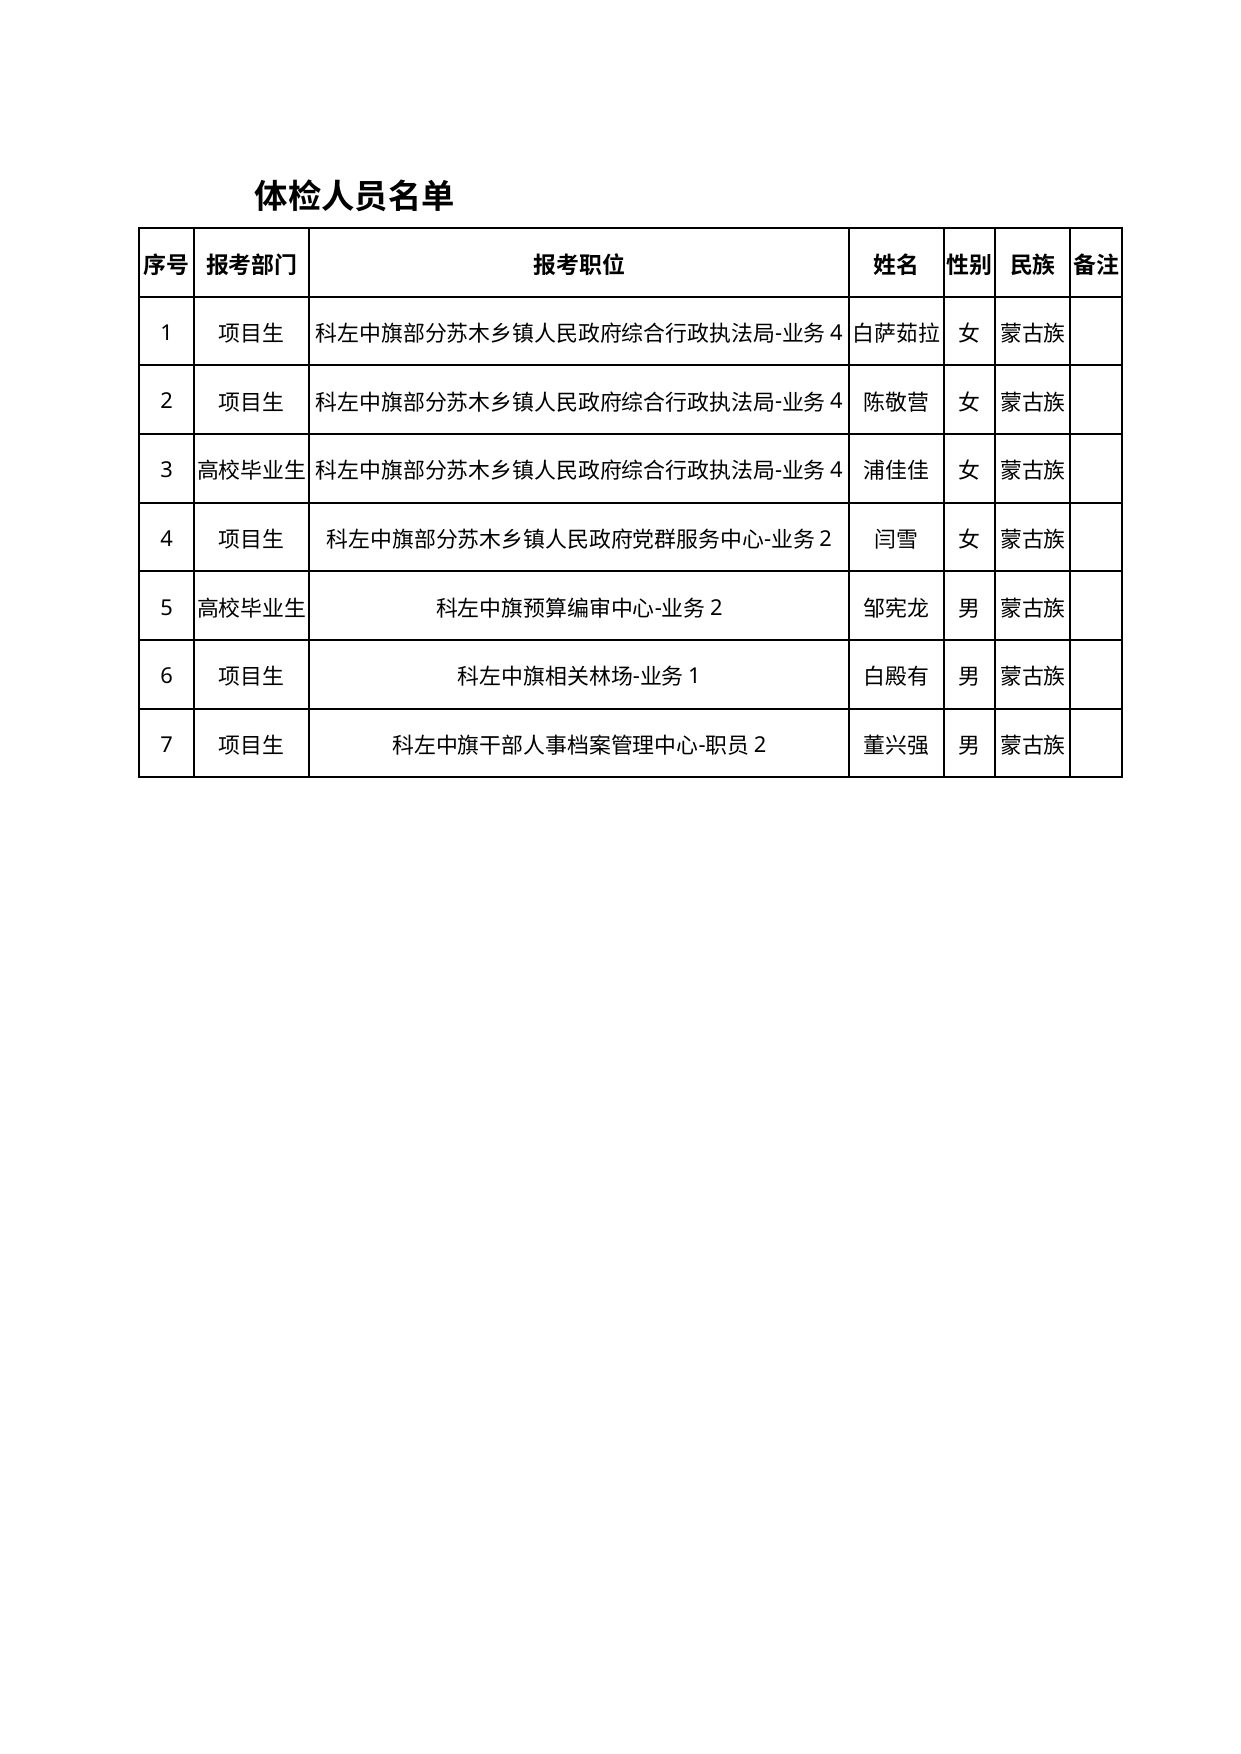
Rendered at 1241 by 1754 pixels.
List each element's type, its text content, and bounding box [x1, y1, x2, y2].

table_cell 2 [140, 366, 193, 433]
table_cell 7 [140, 710, 193, 776]
table_cell 男 [945, 572, 994, 639]
table_header 姓名 [850, 229, 943, 296]
table_cell 浦佳佳 [850, 435, 943, 502]
table_cell [1071, 298, 1121, 364]
table_header 序号 [140, 229, 193, 296]
table_cell 项目生 [195, 366, 308, 433]
table_header 报考职位 [310, 229, 848, 296]
table_cell 项目生 [195, 504, 308, 570]
table_cell 蒙古族 [996, 710, 1069, 776]
table_cell 闫雪 [850, 504, 943, 570]
table_header 性别 [945, 229, 994, 296]
table_cell [1071, 710, 1121, 776]
table_cell 4 [140, 504, 193, 570]
table_cell 蒙古族 [996, 366, 1069, 433]
table_cell 白萨茹拉 [850, 298, 943, 364]
table_cell 1 [140, 298, 193, 364]
table_cell 5 [140, 572, 193, 639]
table_cell 项目生 [195, 710, 308, 776]
table_cell 科左中旗部分苏木乡镇人民政府综合行政执法局-业务4 [310, 366, 848, 433]
table_cell [1071, 435, 1121, 502]
table_cell [1071, 504, 1121, 570]
table_header 民族 [996, 229, 1069, 296]
table_header 报考部门 [195, 229, 308, 296]
table_cell 女 [945, 298, 994, 364]
table_cell 高校毕业生 [195, 572, 308, 639]
table_cell 蒙古族 [996, 504, 1069, 570]
table_cell 男 [945, 710, 994, 776]
table_cell 女 [945, 504, 994, 570]
table_cell 白殿有 [850, 641, 943, 707]
table_cell 董兴强 [850, 710, 943, 776]
table_cell 男 [945, 641, 994, 707]
table_cell [1071, 641, 1121, 707]
table_cell 女 [945, 366, 994, 433]
table_cell 女 [945, 435, 994, 502]
table_cell 科左中旗相关林场-业务1 [310, 641, 848, 707]
table_cell 项目生 [195, 298, 308, 364]
table_cell 科左中旗干部人事档案管理中心-职员2 [310, 710, 848, 776]
table_cell 项目生 [195, 641, 308, 707]
table_cell 科左中旗预算编审中心-业务2 [310, 572, 848, 639]
table_cell 科左中旗部分苏木乡镇人民政府综合行政执法局-业务4 [310, 435, 848, 502]
table_cell 蒙古族 [996, 435, 1069, 502]
table_cell [1071, 366, 1121, 433]
text 体检人员名单 [187, 162, 1053, 227]
table_cell [1071, 572, 1121, 639]
table_cell 科左中旗部分苏木乡镇人民政府综合行政执法局-业务4 [310, 298, 848, 364]
table_cell 邹宪龙 [850, 572, 943, 639]
table_cell 科左中旗部分苏木乡镇人民政府党群服务中心-业务2 [310, 504, 848, 570]
table_cell 蒙古族 [996, 298, 1069, 364]
table_cell 高校毕业生 [195, 435, 308, 502]
table_cell 陈敬营 [850, 366, 943, 433]
table_cell 蒙古族 [996, 572, 1069, 639]
table_header 备注 [1071, 229, 1121, 296]
table_cell 3 [140, 435, 193, 502]
table_cell 蒙古族 [996, 641, 1069, 707]
table_cell 6 [140, 641, 193, 707]
